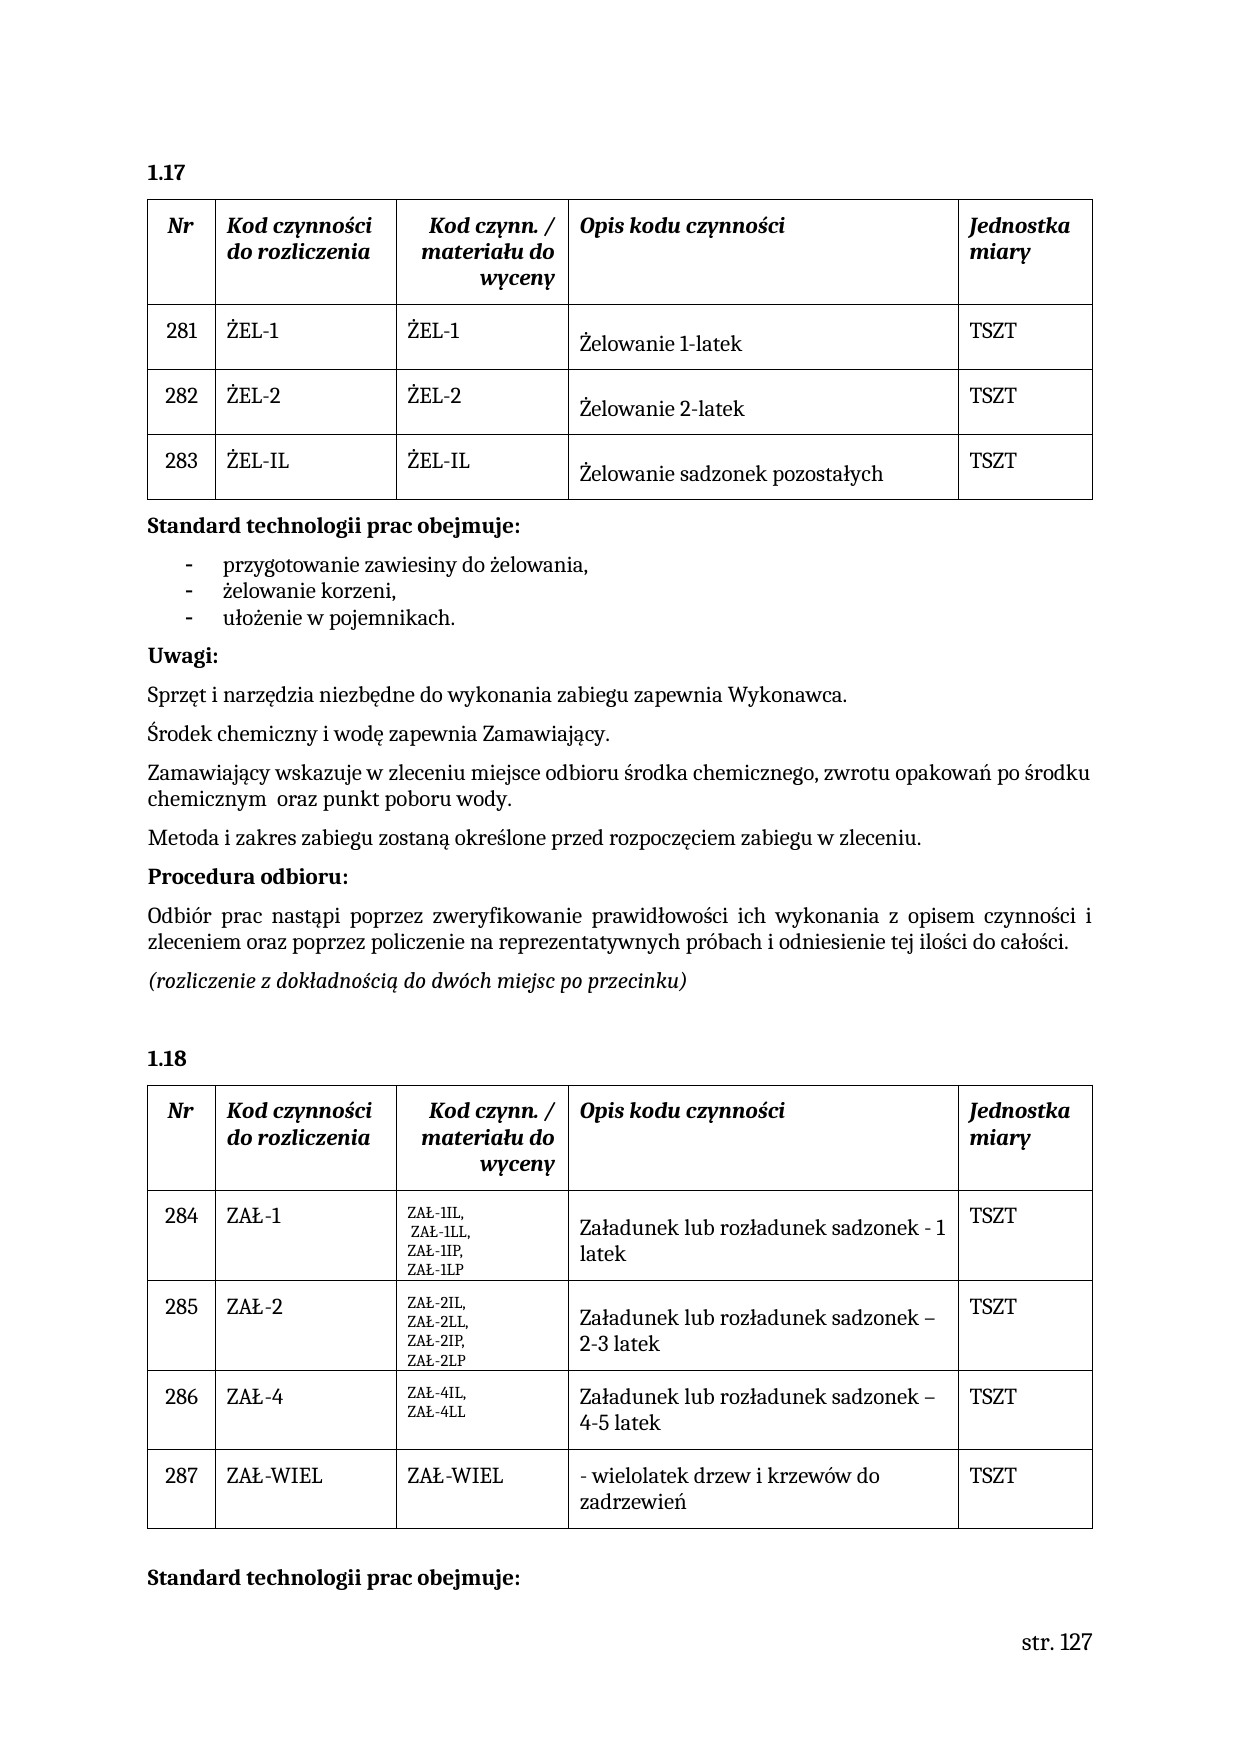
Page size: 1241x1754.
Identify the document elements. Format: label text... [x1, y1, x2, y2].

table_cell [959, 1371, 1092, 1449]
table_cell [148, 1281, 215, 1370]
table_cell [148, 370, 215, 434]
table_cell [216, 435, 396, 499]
text 1.18 [148, 1046, 1093, 1072]
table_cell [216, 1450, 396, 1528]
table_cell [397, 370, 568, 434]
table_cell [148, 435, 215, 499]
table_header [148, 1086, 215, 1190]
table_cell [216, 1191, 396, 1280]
list przygotowanie zawiesiny do żelowania, [185, 552, 1093, 578]
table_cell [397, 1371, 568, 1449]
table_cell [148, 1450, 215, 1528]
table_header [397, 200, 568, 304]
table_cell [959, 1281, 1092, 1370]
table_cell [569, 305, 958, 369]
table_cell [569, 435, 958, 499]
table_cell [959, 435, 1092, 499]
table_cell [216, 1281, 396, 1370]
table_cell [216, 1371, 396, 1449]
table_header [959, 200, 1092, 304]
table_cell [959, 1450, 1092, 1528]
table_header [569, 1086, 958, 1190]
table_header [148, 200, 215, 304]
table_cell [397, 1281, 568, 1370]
text Procedura odbioru: [148, 864, 1093, 890]
text Uwagi: [148, 643, 1093, 670]
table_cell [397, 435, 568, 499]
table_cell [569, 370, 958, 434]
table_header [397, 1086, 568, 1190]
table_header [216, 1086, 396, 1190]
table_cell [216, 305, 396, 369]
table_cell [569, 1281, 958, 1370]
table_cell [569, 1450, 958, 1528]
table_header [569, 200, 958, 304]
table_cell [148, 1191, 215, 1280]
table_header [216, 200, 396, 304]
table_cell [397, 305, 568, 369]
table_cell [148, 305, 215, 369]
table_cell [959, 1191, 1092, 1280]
text Sprzęt i narzędzia niezbędne do wykonania zabiegu zapewnia Wykonawca. [148, 682, 1093, 708]
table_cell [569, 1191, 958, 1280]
text Standard technologii prac obejmuje: [148, 513, 1093, 539]
text Zamawiający wskazuje w zleceniu miejsce odbioru środka chemicznego, zwrotu opakowań po środku chemicznym oraz punkt poboru wody. [148, 760, 1093, 813]
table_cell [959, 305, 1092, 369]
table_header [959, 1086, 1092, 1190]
list ułożenie w pojemnikach. [185, 604, 1093, 631]
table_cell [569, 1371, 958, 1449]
list żelowanie korzeni, [185, 578, 1093, 604]
text 1.17 [148, 160, 1093, 186]
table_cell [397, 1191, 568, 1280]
text Metoda i zakres zabiegu zostaną określone przed rozpoczęciem zabiegu w zleceniu. [148, 825, 1093, 851]
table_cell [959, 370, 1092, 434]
text Środek chemiczny i wodę zapewnia Zamawiający. [148, 721, 1093, 747]
text Standard technologii prac obejmuje: [148, 1565, 1093, 1591]
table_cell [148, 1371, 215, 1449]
text (rozliczenie z dokładnością do dwóch miejsc po przecinku) [148, 968, 1093, 994]
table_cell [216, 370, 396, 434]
text Odbiór prac nastąpi poprzez zweryfikowanie prawidłowości ich wykonania z opisem czynności i zleceniem oraz poprzez policzenie na reprezentatywnych próbach i odniesienie tej ilości do całości. [148, 903, 1093, 956]
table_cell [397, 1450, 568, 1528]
